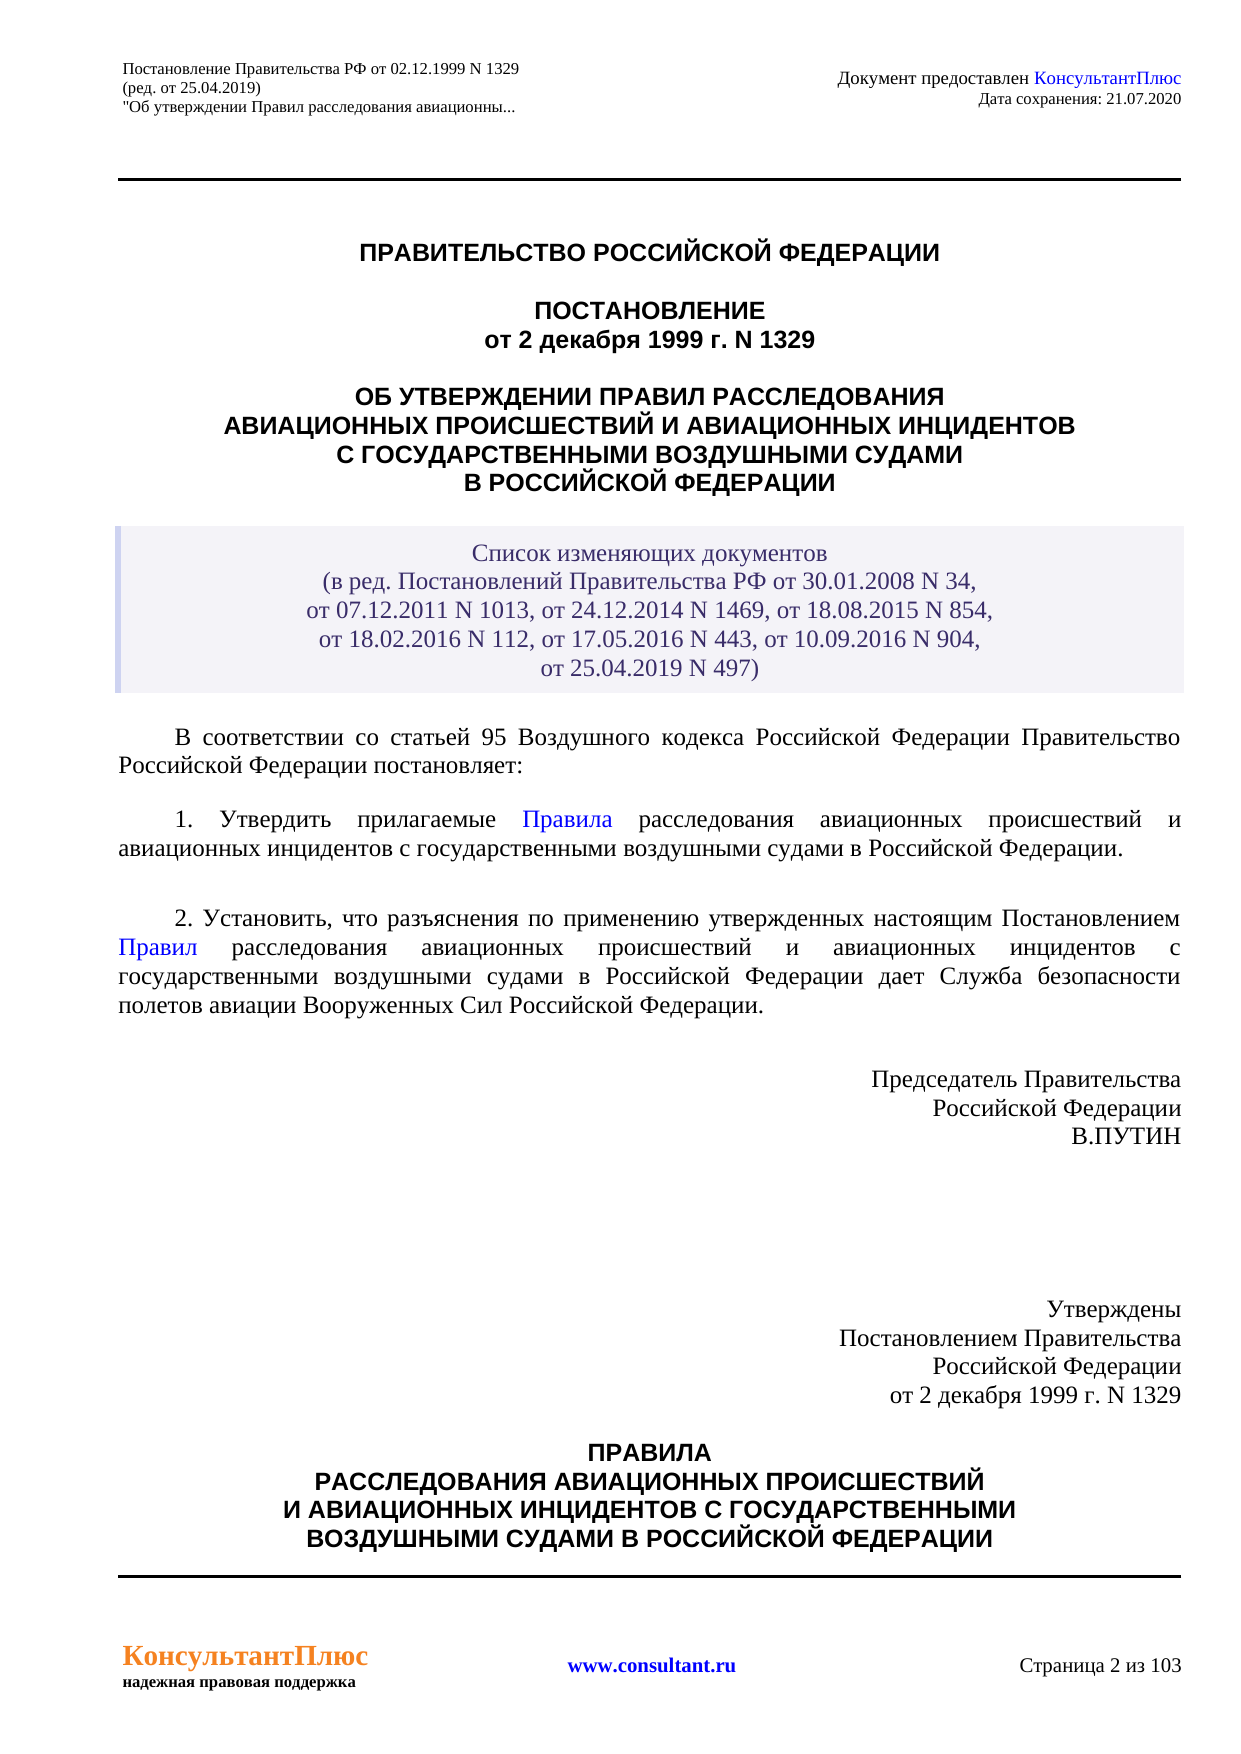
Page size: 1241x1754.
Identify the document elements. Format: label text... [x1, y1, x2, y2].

text 2. Установить, что разъяснения по применению утвержденных настоящим Постановлением Правил расследования авиационных происшествий и авиационных инцидентов с государственными воздушными судами в Российской Федерации дает Служба безопасности полетов авиации Вооруженных Сил Российской Федерации. [118, 903, 1181, 1018]
title РАССЛЕДОВАНИЯ АВИАЦИОННЫХ ПРОИСШЕСТВИЙ [118, 1466, 1181, 1495]
title ПОСТАНОВЛЕНИЕ [118, 296, 1181, 324]
table_header Список изменяющих документов (в ред. Постановлений Правительства РФ от 30.01.2008 N 34, от 07.12.2011 N 1013, от 24.12.2014 N 1469, от 18.08.2015 N 854, от 18.02.2016 N 112, от 17.05.2016 N 443, от 10.09.2016 N 904, от 25.04.2019 N 497) [121, 526, 1178, 693]
text Российской Федерации [118, 1093, 1181, 1121]
text Утверждены [118, 1294, 1181, 1323]
title ВОЗДУШНЫМИ СУДАМИ В РОССИЙСКОЙ ФЕДЕРАЦИИ [118, 1524, 1181, 1553]
text В.ПУТИН [118, 1121, 1181, 1150]
text Постановлением Правительства [118, 1323, 1181, 1351]
title В РОССИЙСКОЙ ФЕДЕРАЦИИ [118, 468, 1181, 497]
title от 2 декабря 1999 г. N 1329 [118, 324, 1181, 353]
title ПРАВИЛА [118, 1438, 1181, 1466]
title И АВИАЦИОННЫХ ИНЦИДЕНТОВ С ГОСУДАРСТВЕННЫМИ [118, 1495, 1181, 1524]
text Российской Федерации [118, 1351, 1181, 1380]
title ОБ УТВЕРЖДЕНИИ ПРАВИЛ РАССЛЕДОВАНИЯ [118, 382, 1181, 411]
text от 2 декабря 1999 г. N 1329 [118, 1380, 1181, 1409]
text В соответствии со статьей 95 Воздушного кодекса Российской Федерации Правительство Российской Федерации постановляет: [118, 722, 1181, 779]
title АВИАЦИОННЫХ ПРОИСШЕСТВИЙ И АВИАЦИОННЫХ ИНЦИДЕНТОВ [118, 411, 1181, 439]
title ПРАВИТЕЛЬСТВО РОССИЙСКОЙ ФЕДЕРАЦИИ [118, 238, 1181, 267]
title С ГОСУДАРСТВЕННЫМИ ВОЗДУШНЫМИ СУДАМИ [118, 439, 1181, 468]
text 1. Утвердить прилагаемые Правила расследования авиационных происшествий и авиационных инцидентов с государственными воздушными судами в Российской Федерации. [118, 804, 1181, 862]
text Председатель Правительства [118, 1064, 1181, 1093]
